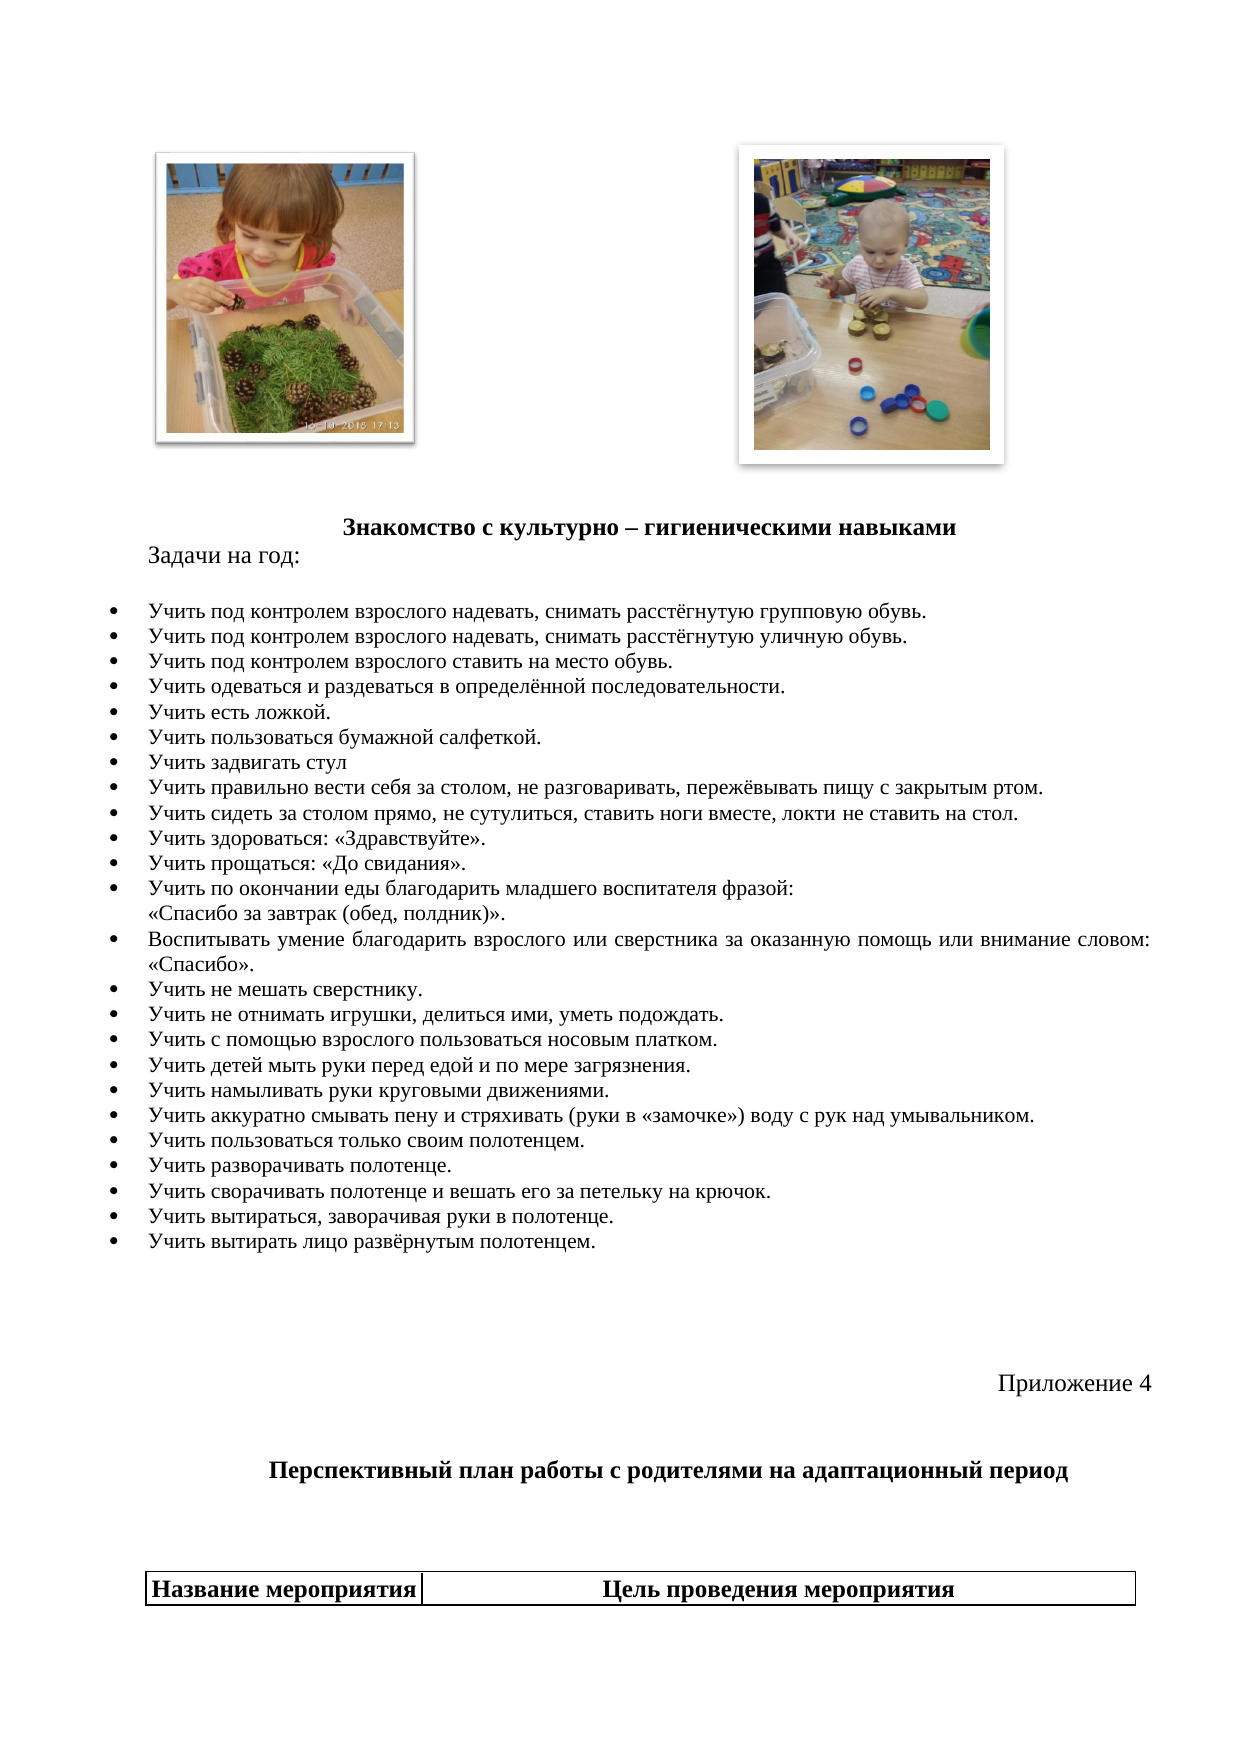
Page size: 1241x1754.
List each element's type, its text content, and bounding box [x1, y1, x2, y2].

list Учить не отнимать игрушки, делиться ими, уметь подождать. [110, 1001, 1152, 1026]
text Задачи на год: [148, 540, 1152, 569]
list Учить под контролем взрослого ставить на место обувь. [110, 648, 1152, 673]
list Учить сидеть за столом прямо, не сутулиться, ставить ноги вместе, локти не ставить на стол. [110, 799, 1152, 825]
list Учить правильно вести себя за столом, не разговаривать, пережёвывать пищу с закрытым ртом. [110, 774, 1152, 799]
text Знакомство с культурно – гигиеническими навыками [148, 512, 1152, 540]
list Учить детей мыть руки перед едой и по мере загрязнения. [110, 1052, 1152, 1077]
list Учить под контролем взрослого надевать, снимать расстёгнутую групповую обувь. [110, 598, 1152, 623]
picture [147, 146, 423, 454]
list Учить намыливать руки круговыми движениями. [110, 1077, 1152, 1102]
list Учить пользоваться только своим полотенцем. [110, 1127, 1152, 1152]
list Учить есть ложкой. [110, 699, 1152, 724]
list Учить задвигать стул [110, 749, 1152, 774]
list Воспитывать умение благодарить взрослого или сверстника за оказанную помощь или внимание словом: «Спасибо». [110, 926, 1152, 976]
picture [754, 159, 990, 450]
text «Спасибо за завтрак (обед, полдник)». [148, 900, 1152, 926]
list Учить сворачивать полотенце и вешать его за петельку на крючок. [110, 1178, 1152, 1203]
table_header Название мероприятия [147, 1572, 422, 1604]
list Учить здороваться: «Здравствуйте». [110, 825, 1152, 850]
text Перспективный план работы с родителями на адаптационный период [185, 1455, 1152, 1484]
list Учить прощаться: «До свидания». [110, 850, 1152, 875]
list Учить вытираться, заворачивая руки в полотенце. [110, 1203, 1152, 1228]
list Учить под контролем взрослого надевать, снимать расстёгнутую уличную обувь. [110, 623, 1152, 648]
list Учить вытирать лицо развёрнутым полотенцем. [110, 1228, 1152, 1253]
list Учить пользоваться бумажной салфеткой. [110, 724, 1152, 749]
list Учить одеваться и раздеваться в определённой последовательности. [110, 673, 1152, 699]
text Приложение 4 [148, 1368, 1152, 1397]
list Учить не мешать сверстнику. [110, 976, 1152, 1001]
table_header Цель проведения мероприятия [423, 1572, 1135, 1604]
list Учить по окончании еды благодарить младшего воспитателя фразой: [110, 875, 1152, 900]
list Учить разворачивать полотенце. [110, 1152, 1152, 1178]
list Учить с помощью взрослого пользоваться носовым платком. [110, 1026, 1152, 1052]
list Учить аккуратно смывать пену и стряхивать (руки в «замочке») воду с рук над умывальником. [110, 1102, 1152, 1127]
